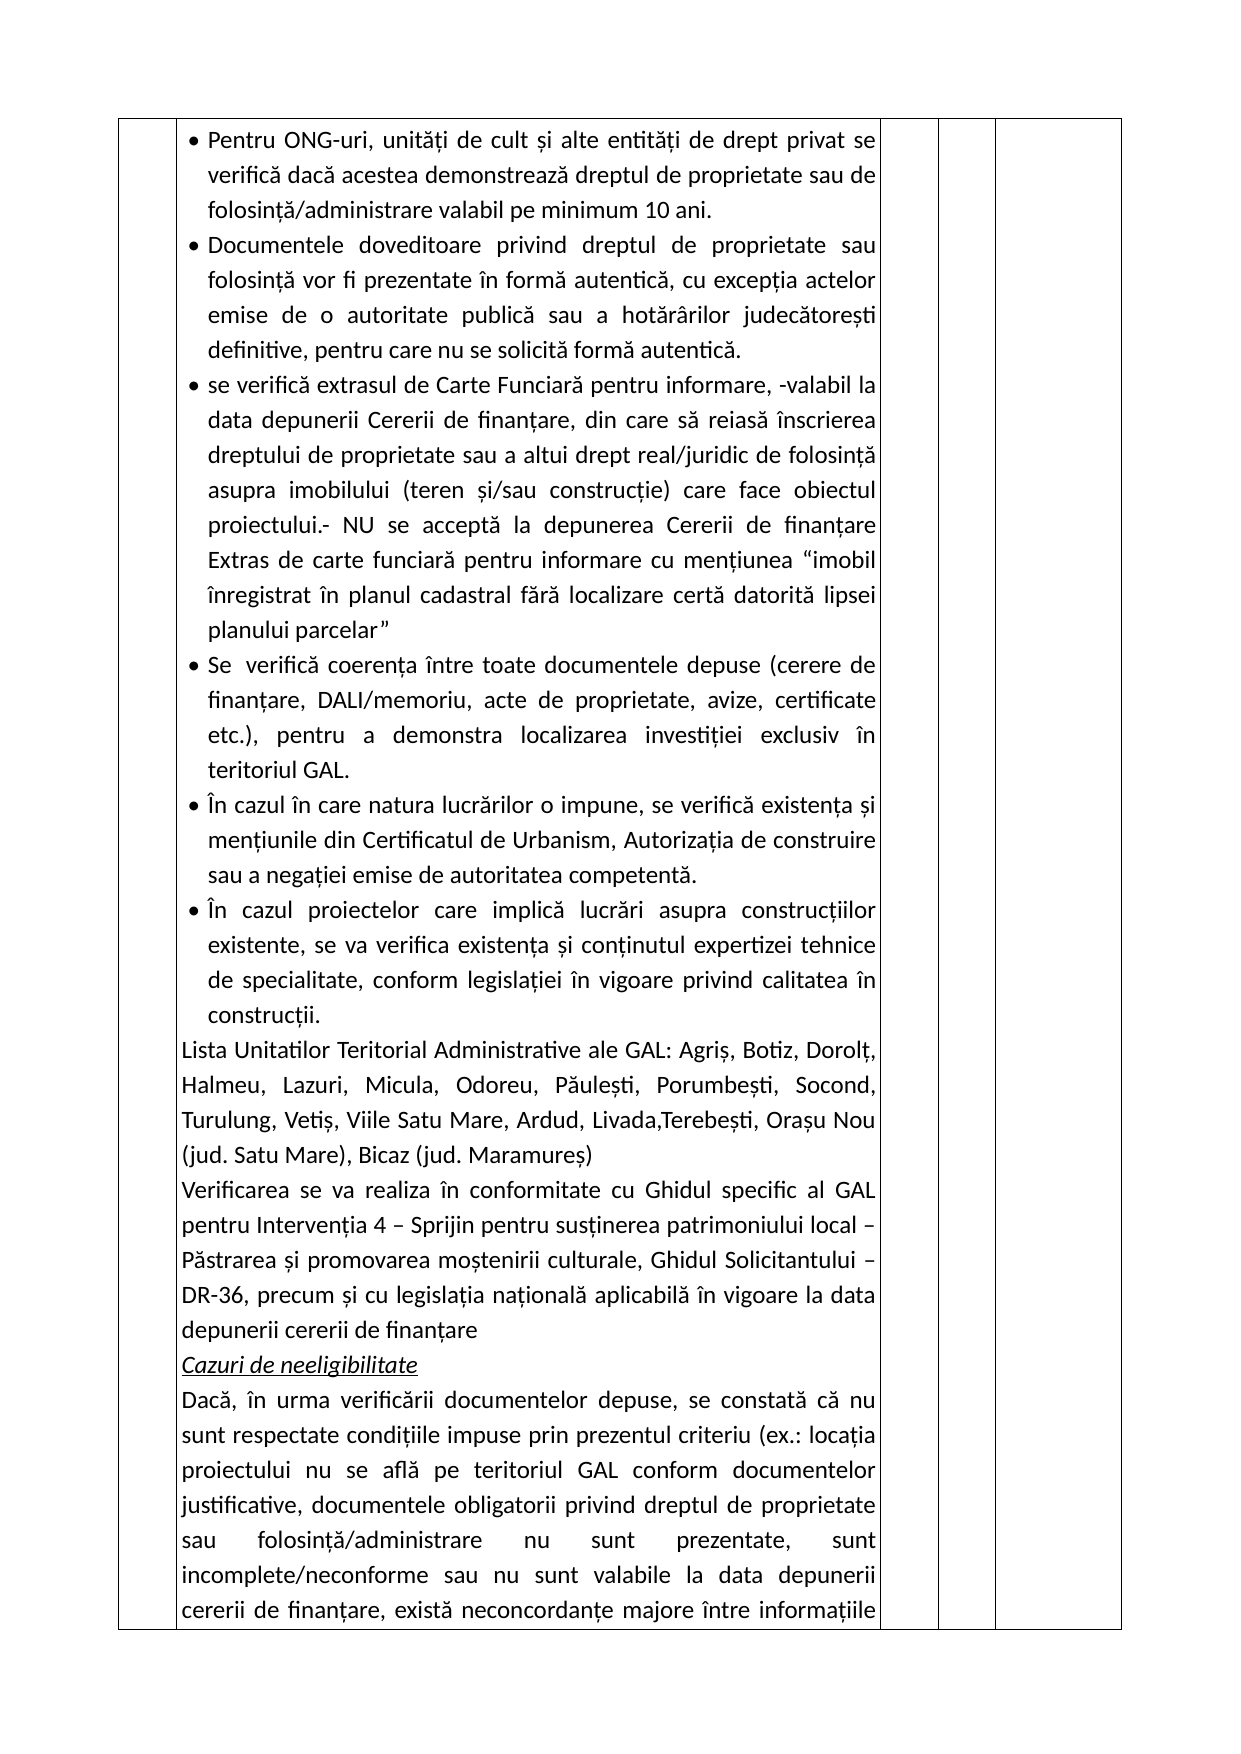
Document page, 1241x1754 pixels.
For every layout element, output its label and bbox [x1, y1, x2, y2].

table_cell [177, 119, 880, 1629]
